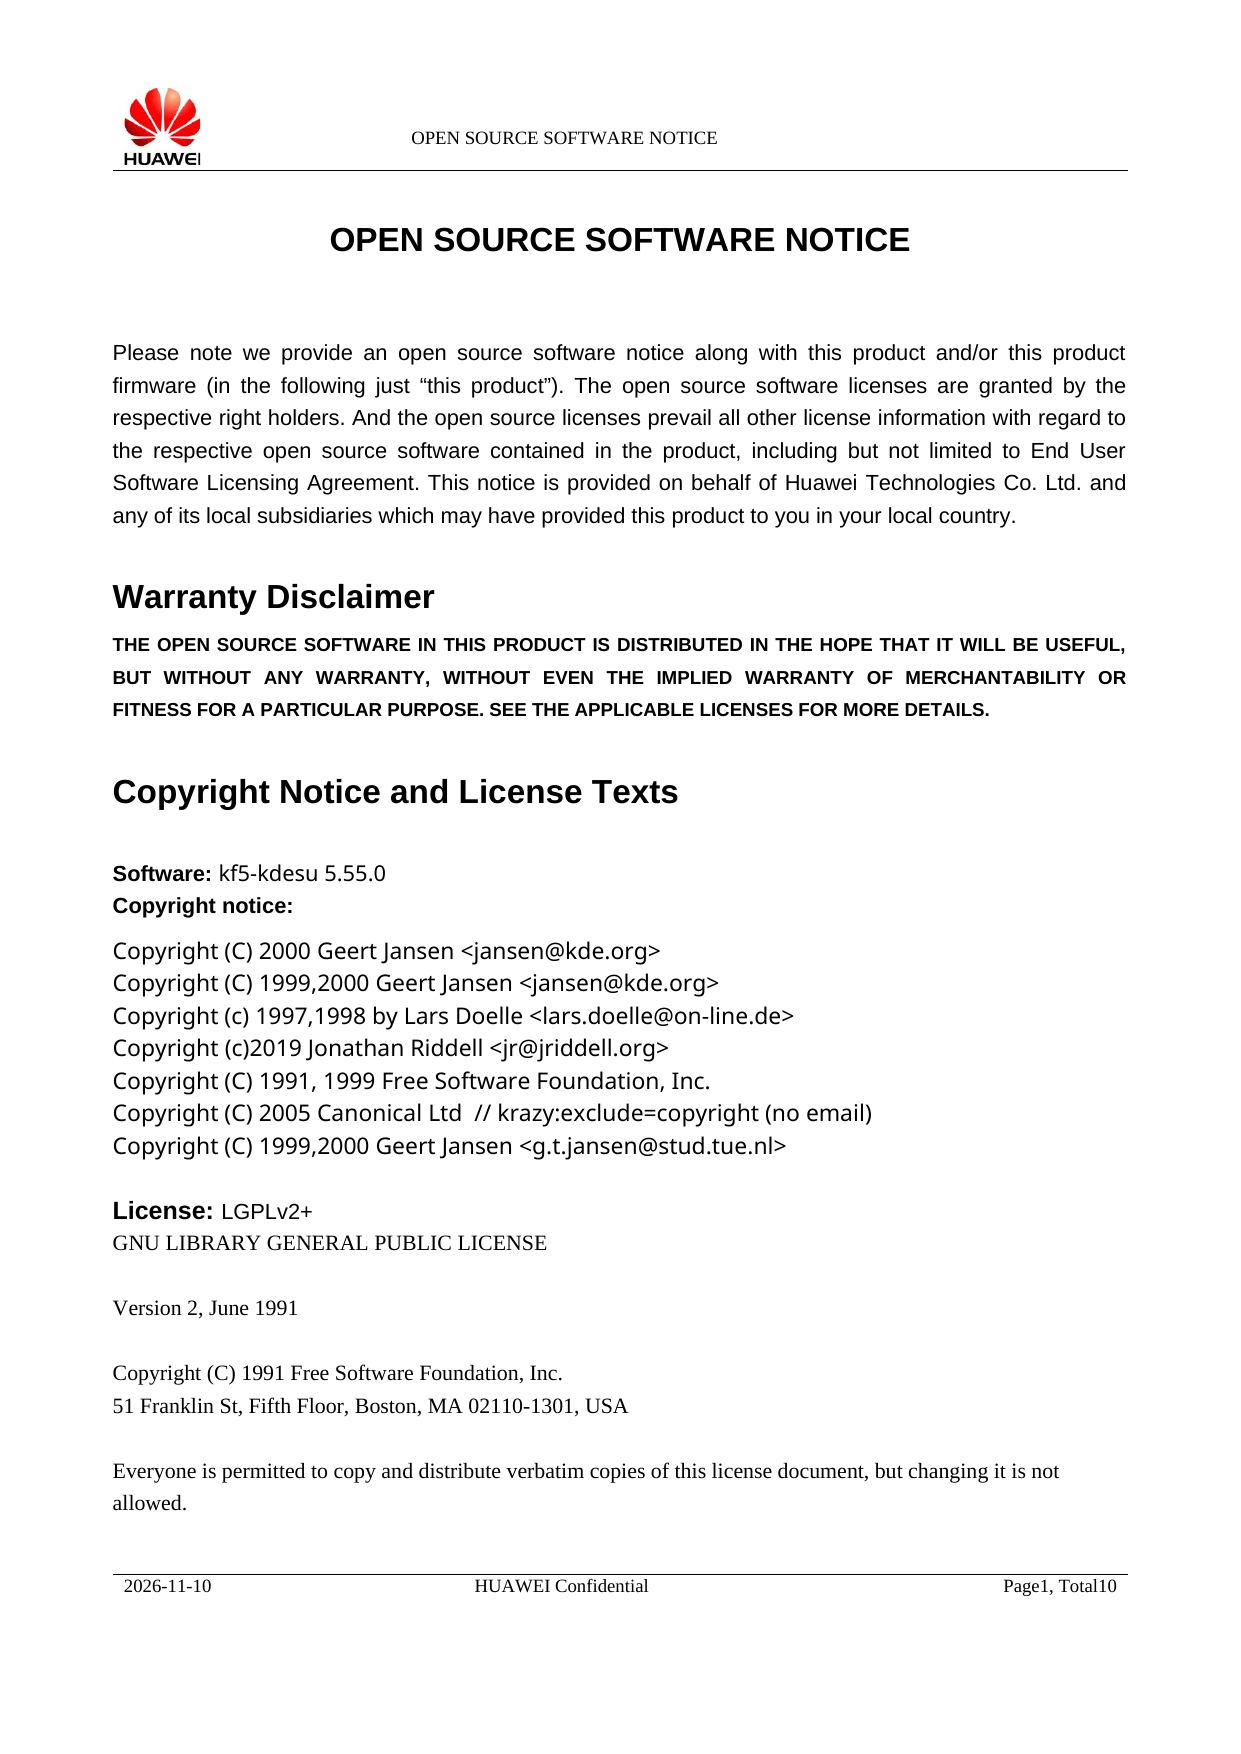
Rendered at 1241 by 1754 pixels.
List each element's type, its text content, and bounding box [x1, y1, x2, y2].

text Copyright Notice and License Texts [112, 759, 1128, 824]
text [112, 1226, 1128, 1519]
text License: LGPLv2+ [112, 1194, 1128, 1226]
text The open source software in this product is distributed in the hope that it will be useful, but WITHOUT ANY WARRANTY, without even the implied warranty of MERCHANTABILITY or FITNESS FOR A PARTICULAR PURPOSE. See the applicable licenses for more details. [112, 629, 1128, 726]
text Copyright (C) 2000 Geert Jansen <jansen@kde.org> Copyright (C) 1999,2000 Geert Jansen <jansen@kde.org> Copyright (c) 1997,1998 by Lars Doelle <lars.doelle@on-line.de> Copyright (c)2019 Jonathan Riddell <jr@jriddell.org> Copyright (C) 1991, 1999 Free Software Foundation, Inc. Copyright (C) 2005 Canonical Ltd // krazy:exclude=copyright (no email) Copyright (C) 1999,2000 Geert Jansen <g.t.jansen@stud.tue.nl> [112, 934, 1128, 1194]
title Software: kf5-kdesu 5.55.0 [112, 856, 1128, 889]
text Please note we provide an open source software notice along with this product and/or this product firmware (in the following just “this product”). The open source software licenses are granted by the respective right holders. And the open source licenses prevail all other license information with regard to the respective open source software contained in the product, including but not limited to End User Software Licensing Agreement. This notice is provided on behalf of Huawei Technologies Co. Ltd. and any of its local subsidiaries which may have provided this product to you in your local country. [112, 336, 1128, 531]
picture [124, 88, 201, 165]
text Warranty Disclaimer [112, 564, 1128, 629]
text Copyright notice: [112, 889, 1128, 921]
text OPEN SOURCE SOFTWARE NOTICE [112, 206, 1128, 271]
